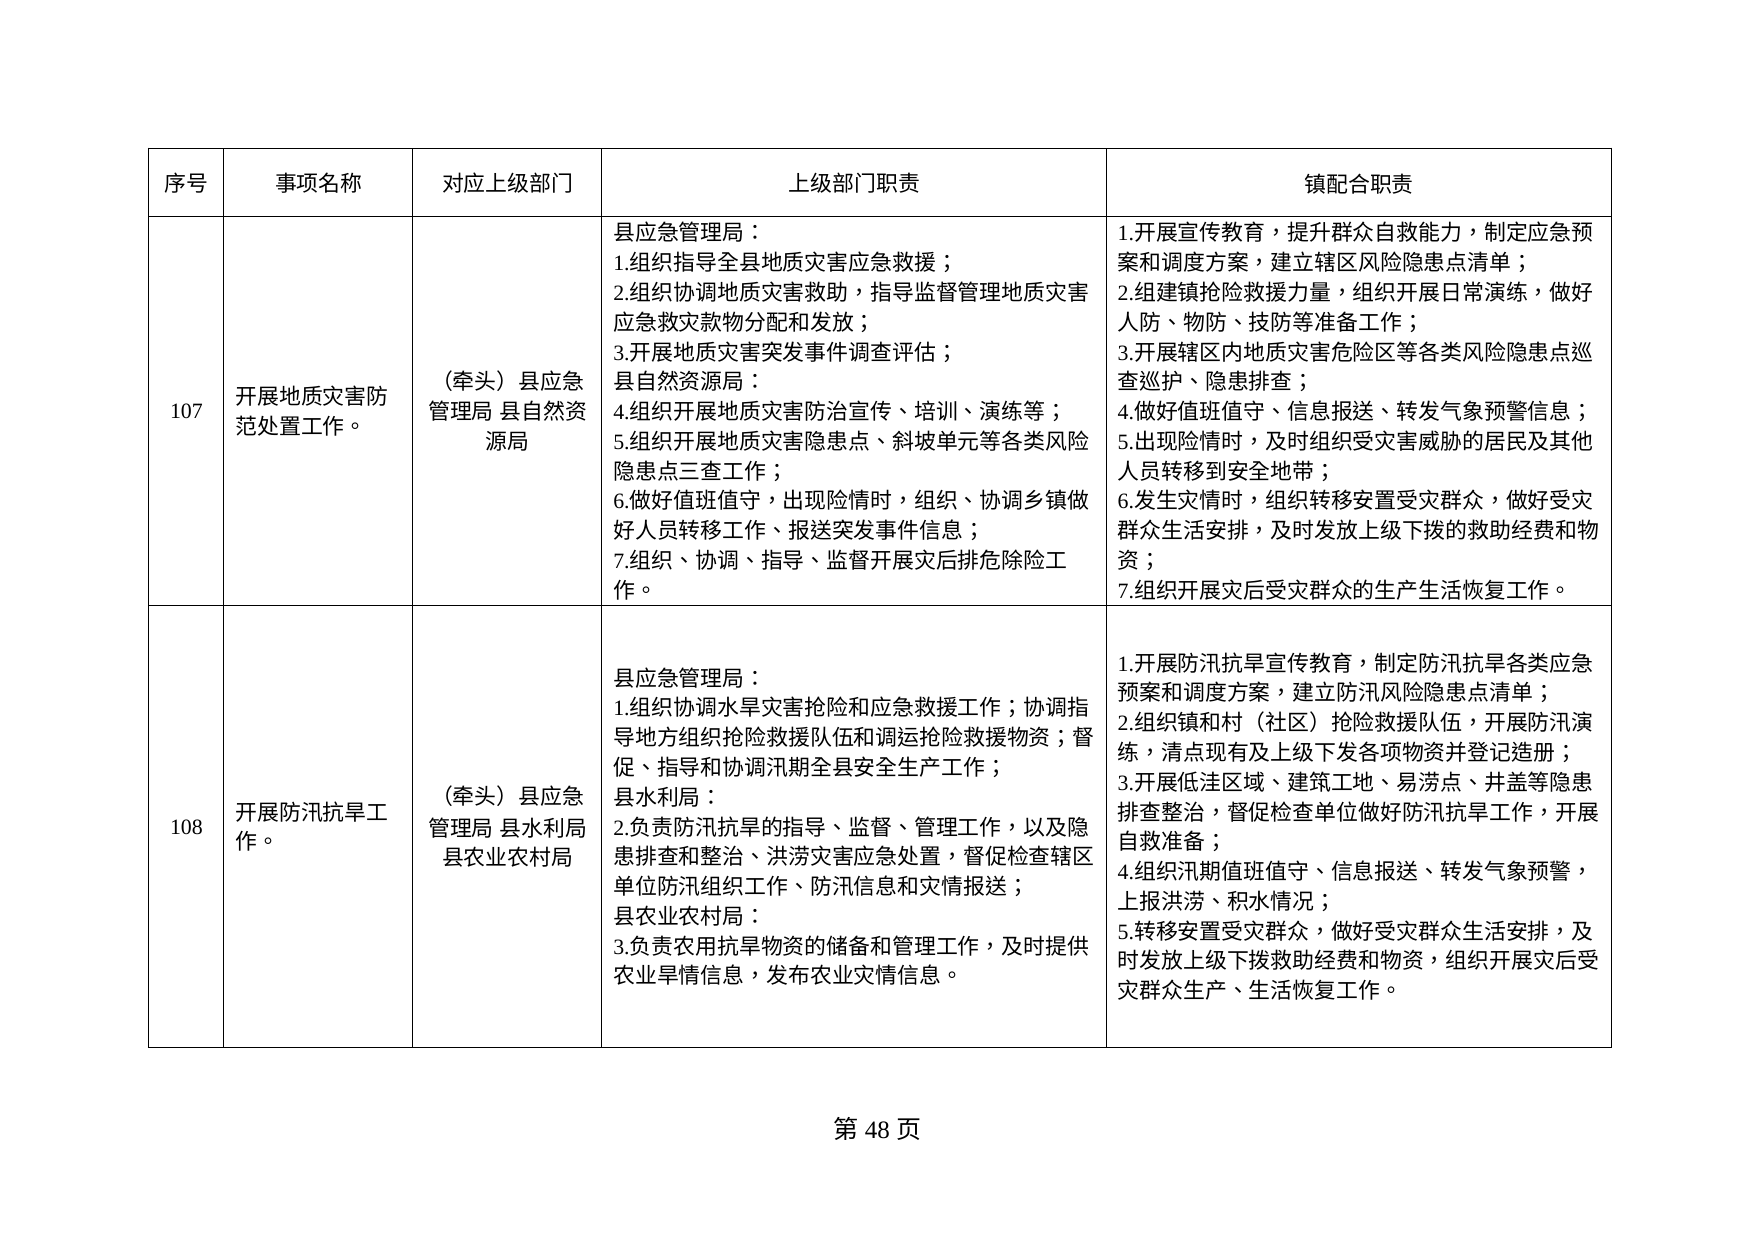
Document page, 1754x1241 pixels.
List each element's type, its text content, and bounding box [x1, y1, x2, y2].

table_cell 107 [149, 217, 223, 604]
table_cell （牵头）县应急管理局 县自然资源局 [413, 217, 601, 604]
table_header 上级部门职责 [602, 149, 1106, 216]
table_cell 1.开展宣传教育，提升群众自救能力，制定应急预案和调度方案，建立辖区风险隐患点清单； 2.组建镇抢险救援力量，组织开展日常演练，做好人防、物防、技防等准备工作； 3.开展辖区内地质灾害危险区等各类风险隐患点巡查巡护、隐患排查； 4.做好值班值守、信息报送、转发气象预警信息； 5.出现险情时，及时组织受灾害威胁的居民及其他人员转移到安全地带； 6.发生灾情时，组织转移安置受灾群众，做好受灾群众生活安排，及时发放上级下拨的救助经费和物资； 7.组织开展灾后受灾群众的生产生活恢复工作。 [1107, 217, 1611, 604]
table_cell 108 [149, 606, 223, 1047]
table_cell 县应急管理局： 1.组织指导全县地质灾害应急救援； 2.组织协调地质灾害救助，指导监督管理地质灾害应急救灾款物分配和发放； 3.开展地质灾害突发事件调查评估； 县自然资源局： 4.组织开展地质灾害防治宣传、培训、演练等； 5.组织开展地质灾害隐患点、斜坡单元等各类风险隐患点三查工作； 6.做好值班值守，出现险情时，组织、协调乡镇做好人员转移工作、报送突发事件信息； 7.组织、协调、指导、监督开展灾后排危除险工作。 [602, 217, 1106, 604]
table_cell 1.开展防汛抗旱宣传教育，制定防汛抗旱各类应急预案和调度方案，建立防汛风险隐患点清单； 2.组织镇和村（社区）抢险救援队伍，开展防汛演练，清点现有及上级下发各项物资并登记造册； 3.开展低洼区域、建筑工地、易涝点、井盖等隐患排查整治，督促检查单位做好防汛抗旱工作，开展自救准备； 4.组织汛期值班值守、信息报送、转发气象预警，上报洪涝、积水情况； 5.转移安置受灾群众，做好受灾群众生活安排，及时发放上级下拨救助经费和物资，组织开展灾后受灾群众生产、生活恢复工作。 [1107, 606, 1611, 1047]
table_cell 县应急管理局： 1.组织协调水旱灾害抢险和应急救援工作；协调指导地方组织抢险救援队伍和调运抢险救援物资；督促、指导和协调汛期全县安全生产工作； 县水利局： 2.负责防汛抗旱的指导、监督、管理工作，以及隐患排查和整治、洪涝灾害应急处置，督促检查辖区单位防汛组织工作、防汛信息和灾情报送； 县农业农村局： 3.负责农用抗旱物资的储备和管理工作，及时提供农业旱情信息，发布农业灾情信息。 [602, 606, 1106, 1047]
table_header 对应上级部门 [413, 149, 601, 216]
table_header 序号 [149, 149, 223, 216]
table_header 事项名称 [224, 149, 412, 216]
table_header 镇配合职责 [1107, 149, 1611, 216]
table_cell （牵头）县应急管理局 县水利局 县农业农村局 [413, 606, 601, 1047]
table_cell 开展地质灾害防范处置工作。 [224, 217, 412, 604]
table_cell 开展防汛抗旱工作。 [224, 606, 412, 1047]
